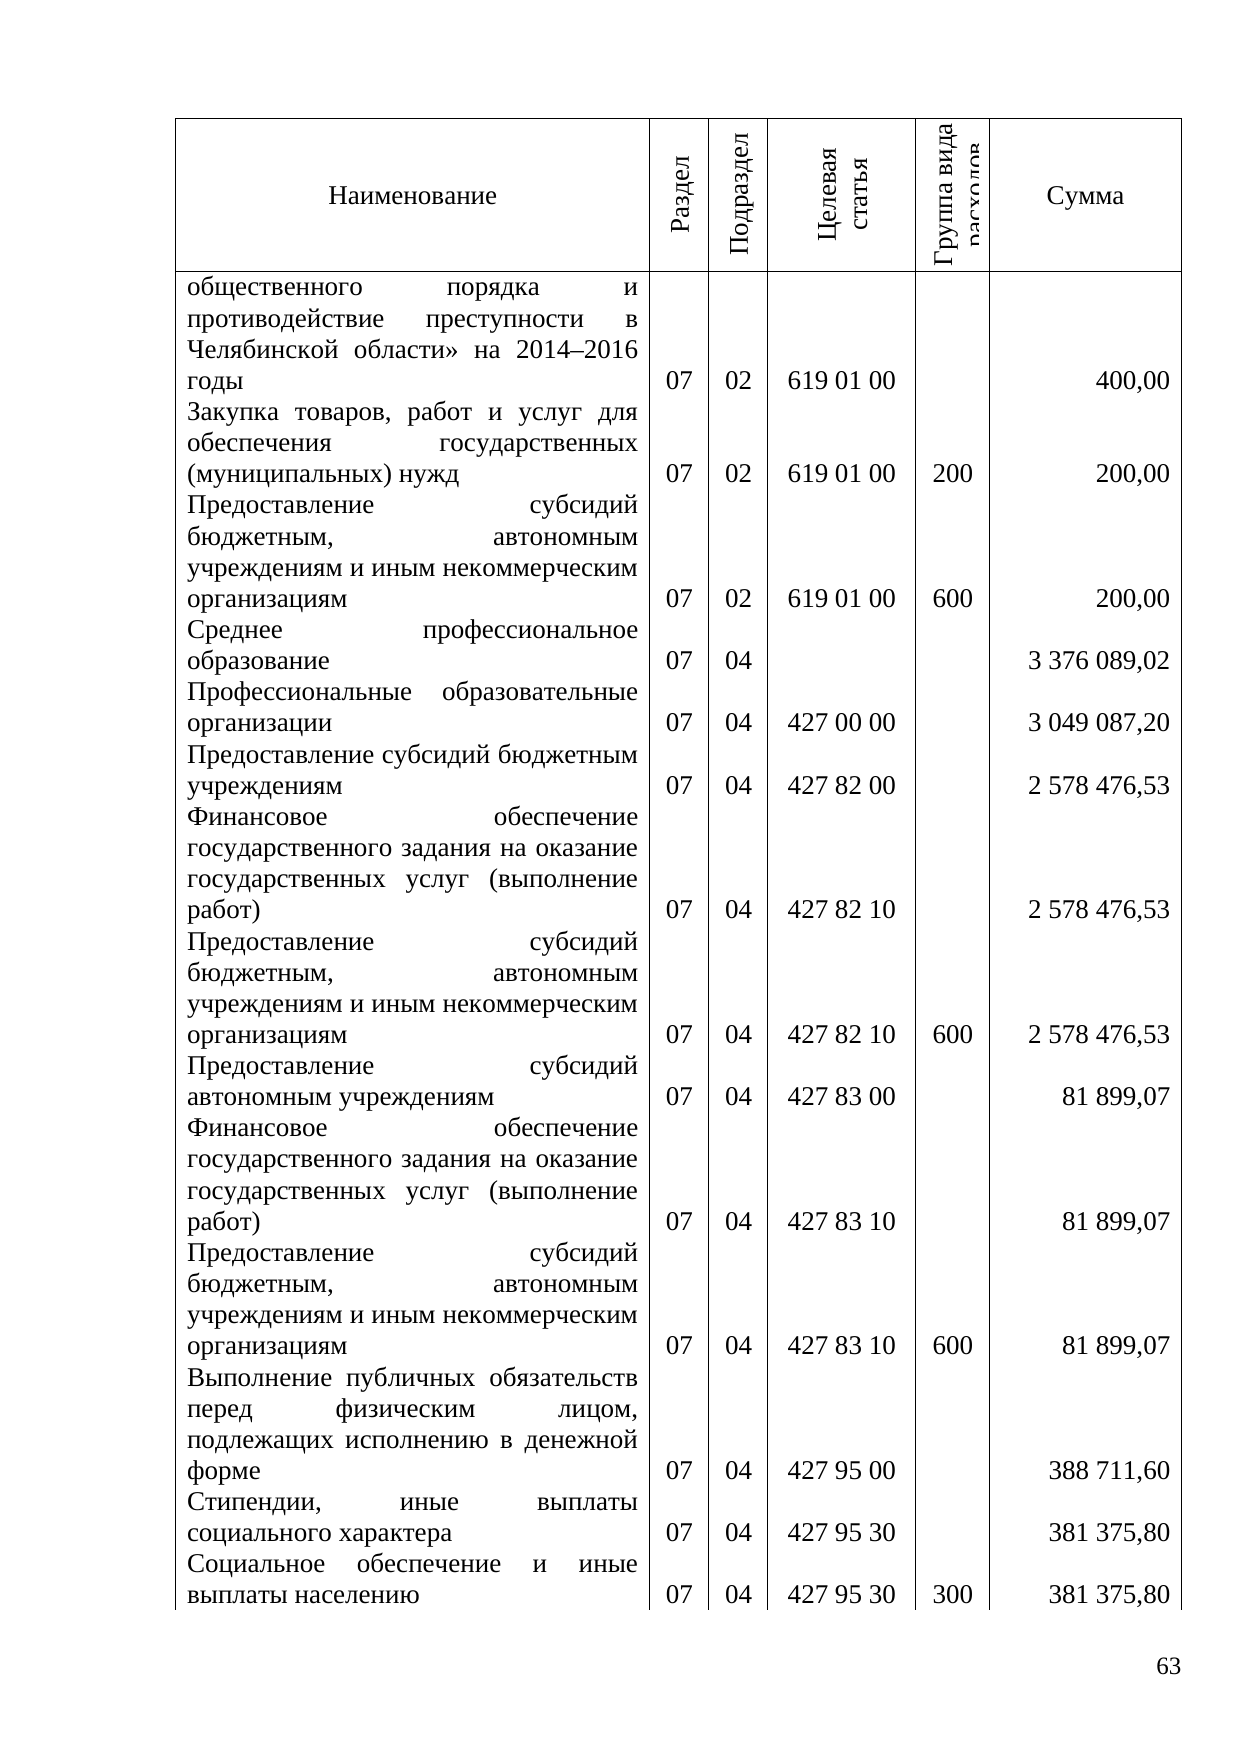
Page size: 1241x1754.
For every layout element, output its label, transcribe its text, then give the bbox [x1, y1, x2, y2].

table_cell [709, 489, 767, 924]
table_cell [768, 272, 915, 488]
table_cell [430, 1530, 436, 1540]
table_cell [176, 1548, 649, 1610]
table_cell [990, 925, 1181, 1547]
table_header Целевая статья [768, 119, 915, 271]
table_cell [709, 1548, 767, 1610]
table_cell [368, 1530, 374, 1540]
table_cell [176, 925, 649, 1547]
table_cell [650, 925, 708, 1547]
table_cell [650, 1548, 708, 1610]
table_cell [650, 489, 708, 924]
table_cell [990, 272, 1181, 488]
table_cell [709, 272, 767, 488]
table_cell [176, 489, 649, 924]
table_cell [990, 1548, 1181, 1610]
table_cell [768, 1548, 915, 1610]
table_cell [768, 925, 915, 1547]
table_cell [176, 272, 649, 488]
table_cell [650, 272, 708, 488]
table_header Сумма [990, 119, 1181, 271]
table_header Подраздел [709, 119, 767, 271]
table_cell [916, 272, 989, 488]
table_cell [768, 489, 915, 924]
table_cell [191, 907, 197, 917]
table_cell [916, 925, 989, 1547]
table_header Наименование [176, 119, 649, 271]
table_header Раздел [650, 119, 708, 271]
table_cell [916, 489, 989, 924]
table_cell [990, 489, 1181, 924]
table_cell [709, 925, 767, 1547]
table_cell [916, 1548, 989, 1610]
table_header Группа вида расходов [916, 119, 989, 271]
